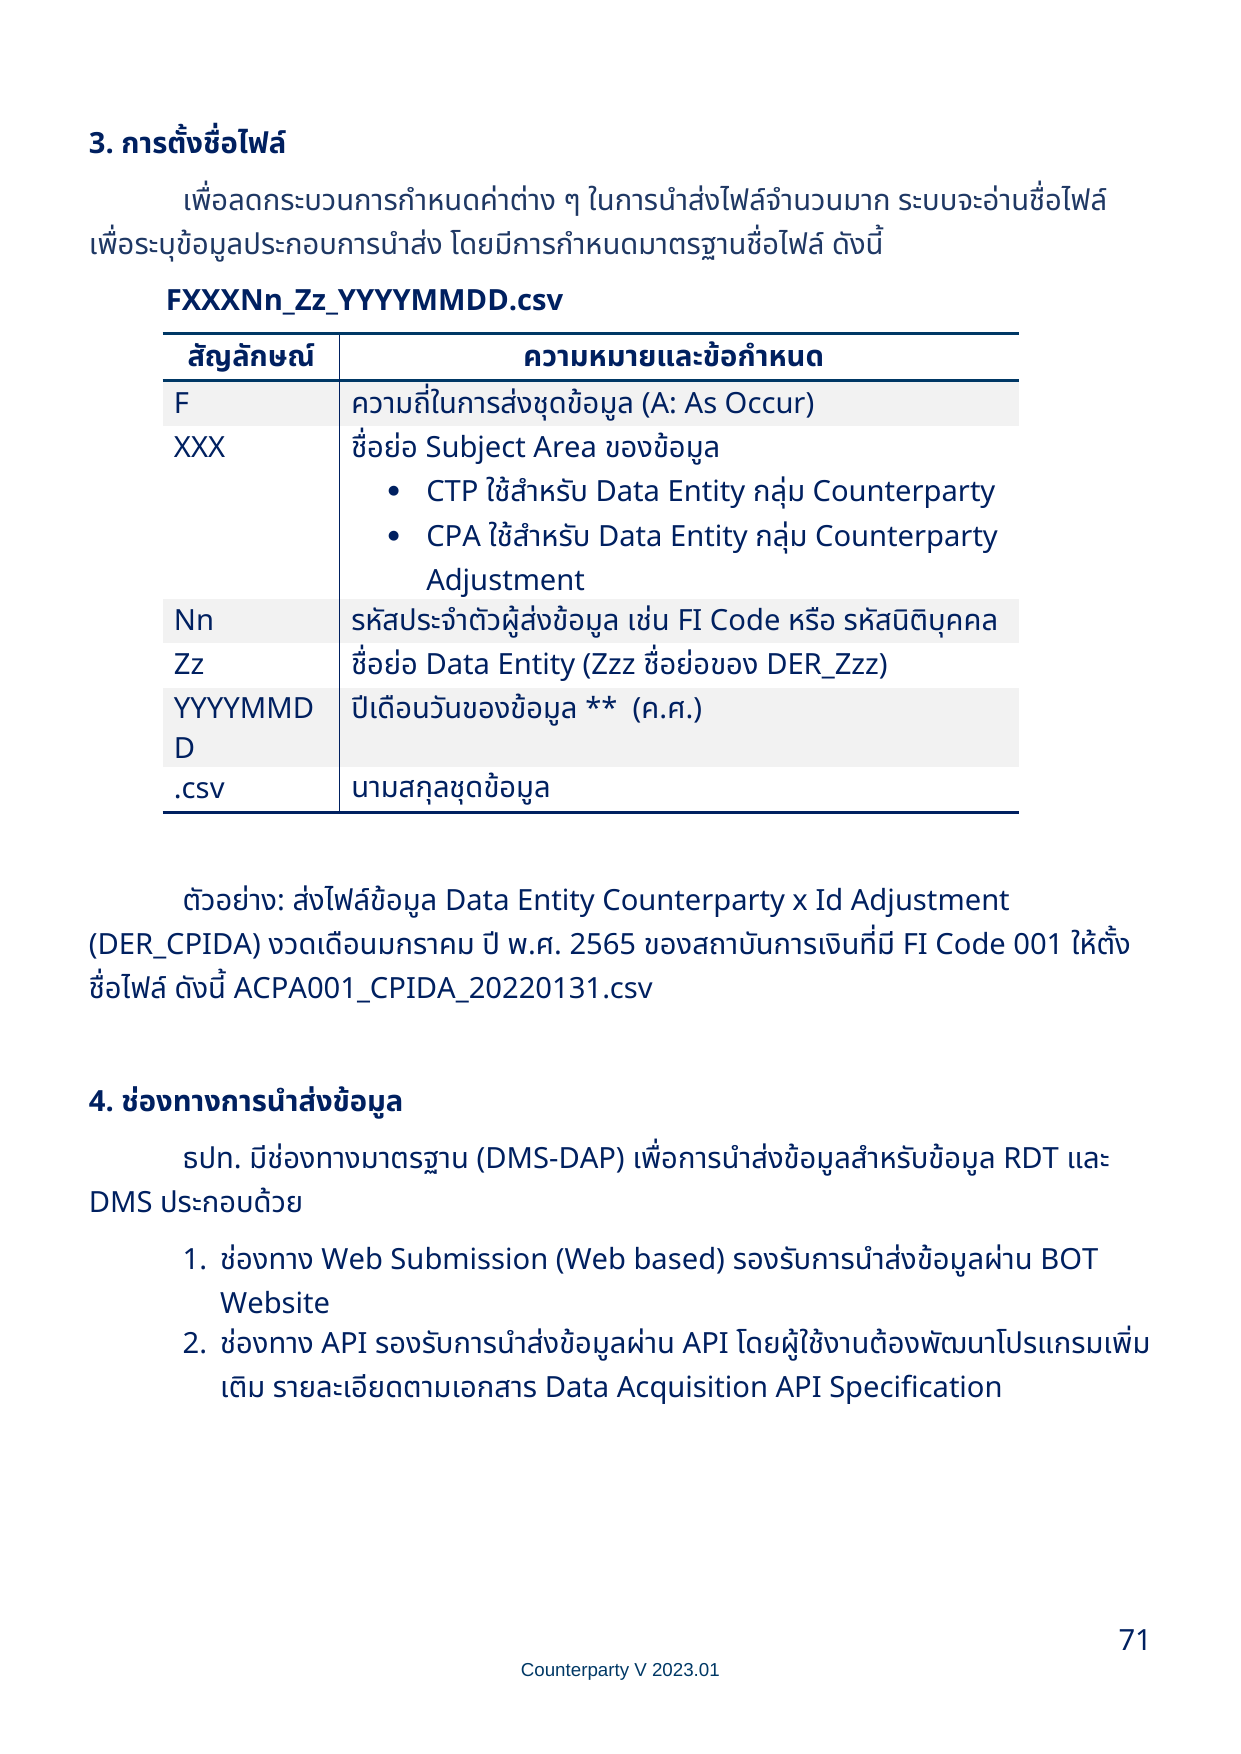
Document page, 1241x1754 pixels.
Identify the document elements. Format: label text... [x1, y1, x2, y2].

text ธปท. มีช่องทางมาตรฐาน (DMS-DAP) เพื่อการนำส่งข้อมูลสำหรับข้อมูล RDT และ DMS ประกอบด้วย [89, 1137, 1152, 1226]
table_cell ความถี่ในการส่งชุดข้อมูล (A: As Occur) [340, 382, 1019, 426]
subtitle 3. การตั้งชื่อไฟล์ [89, 122, 1152, 167]
text เพื่อลดกระบวนการกำหนดค่าต่าง ๆ ในการนำส่งไฟล์จำนวนมาก ระบบจะอ่านชื่อไฟล์เพื่อระบุข้อมูลประกอบการนำส่ง โดยมีการกำหนดมาตรฐานชื่อไฟล์ ดังนี้ [89, 179, 1152, 267]
table_cell นามสกุลชุดข้อมูล [340, 767, 1019, 811]
table_cell F [163, 382, 339, 426]
table_cell รหัสประจำตัวผู้ส่งข้อมูล เช่น FI Code หรือ รหัสนิติบุคคล [340, 599, 1019, 643]
table_cell XXX [163, 426, 339, 599]
table_header สัญลักษณ์ [163, 335, 339, 379]
table_cell ชื่อย่อ Subject Area ของข้อมูล CTP ใช้สำหรับ Data Entity กลุ่ม Counterparty CPA ใช้สำหรับ Data Entity กลุ่ม Counterparty Adjustment [340, 426, 1019, 599]
table_header ความหมายและข้อกำหนด [340, 335, 1019, 379]
table_cell .csv [163, 767, 339, 811]
list ช่องทาง API รองรับการนำส่งข้อมูลผ่าน API โดยผู้ใช้งานต้องพัฒนาโปรแกรมเพิ่มเติม รายละเอียดตามเอกสาร Data Acquisition API Specification [182, 1322, 1152, 1411]
text ตัวอย่าง: ส่งไฟล์ข้อมูล Data Entity Counterparty x Id Adjustment (DER_CPIDA) งวดเดือนมกราคม ปี พ.ศ. 2565 ของสถาบันการเงินที่มี FI Code 001 ให้ตั้งชื่อไฟล์ ดังนี้ ACPA001_CPIDA_20220131.csv [89, 879, 1152, 1012]
table_cell YYYYMMDD [163, 688, 339, 767]
table_cell ชื่อย่อ Data Entity (Zzz ชื่อย่อของ DER_Zzz) [340, 643, 1019, 687]
subtitle 4. ช่องทางการนำส่งข้อมูล [89, 1080, 1152, 1125]
text FXXXNn_Zz_YYYYMMDD.csv [118, 280, 1152, 319]
table_cell Nn [163, 599, 339, 643]
table_cell ปีเดือนวันของข้อมูล ** (ค.ศ.) [340, 688, 1019, 767]
table_cell Zz [163, 643, 339, 687]
list ช่องทาง Web Submission (Web based) รองรับการนำส่งข้อมูลผ่าน BOT Website [182, 1238, 1152, 1322]
